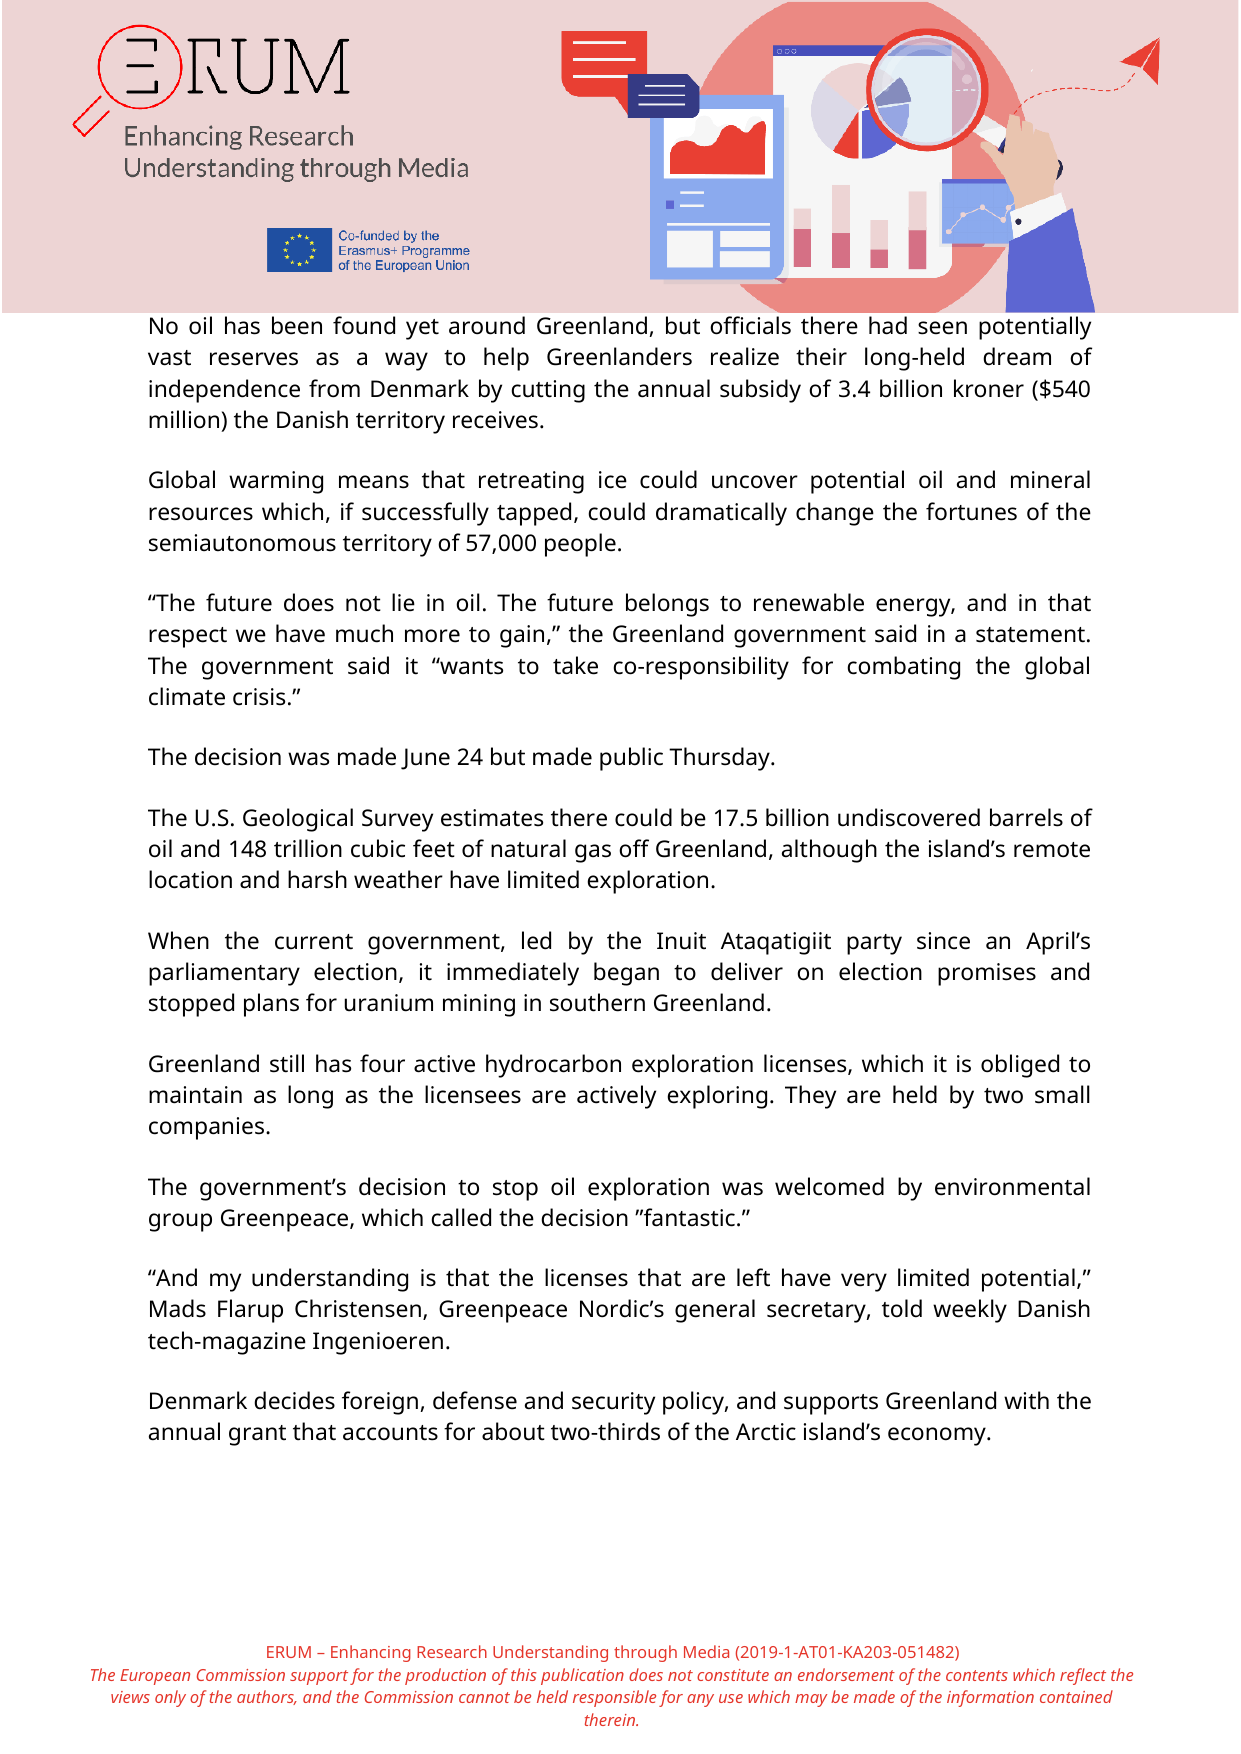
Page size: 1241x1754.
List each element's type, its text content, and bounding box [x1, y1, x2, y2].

text “The future does not lie in oil. The future belongs to renewable energy, and in that respect we have much more to gain,” the Greenland government said in a statement. The government said it “wants to take co-responsibility for combating the global climate crisis.” [148, 587, 1093, 712]
text The decision was made June 24 but made public Thursday. [148, 741, 1093, 773]
picture [0, 0, 1241, 313]
text The government’s decision to stop oil exploration was welcomed by environmental group Greenpeace, which called the decision ”fantastic.” [148, 1171, 1093, 1233]
text When the current government, led by the Inuit Ataqatigiit party since an April’s parliamentary election, it immediately began to deliver on election promises and stopped plans for uranium mining in southern Greenland. [148, 925, 1093, 1018]
text Greenland still has four active hydrocarbon exploration licenses, which it is obliged to maintain as long as the licensees are actively exploring. They are held by two small companies. [148, 1048, 1093, 1141]
text No oil has been found yet around Greenland, but officials there had seen potentially vast reserves as a way to help Greenlanders realize their long-held dream of independence from Denmark by cutting the annual subsidy of 3.4 billion kroner ($540 million) the Danish territory receives. [148, 310, 1093, 435]
text The U.S. Geological Survey estimates there could be 17.5 billion undiscovered barrels of oil and 148 trillion cubic feet of natural gas off Greenland, although the island’s remote location and harsh weather have limited exploration. [148, 802, 1093, 896]
text Global warming means that retreating ice could uncover potential oil and mineral resources which, if successfully tapped, could dramatically change the fortunes of the semiautonomous territory of 57,000 people. [148, 464, 1093, 558]
text “And my understanding is that the licenses that are left have very limited potential,” Mads Flarup Christensen, Greenpeace Nordic’s general secretary, told weekly Danish tech-magazine Ingenioeren. [148, 1262, 1093, 1356]
text Denmark decides foreign, defense and security policy, and supports Greenland with the annual grant that accounts for about two-thirds of the Arctic island’s economy. [148, 1385, 1093, 1448]
